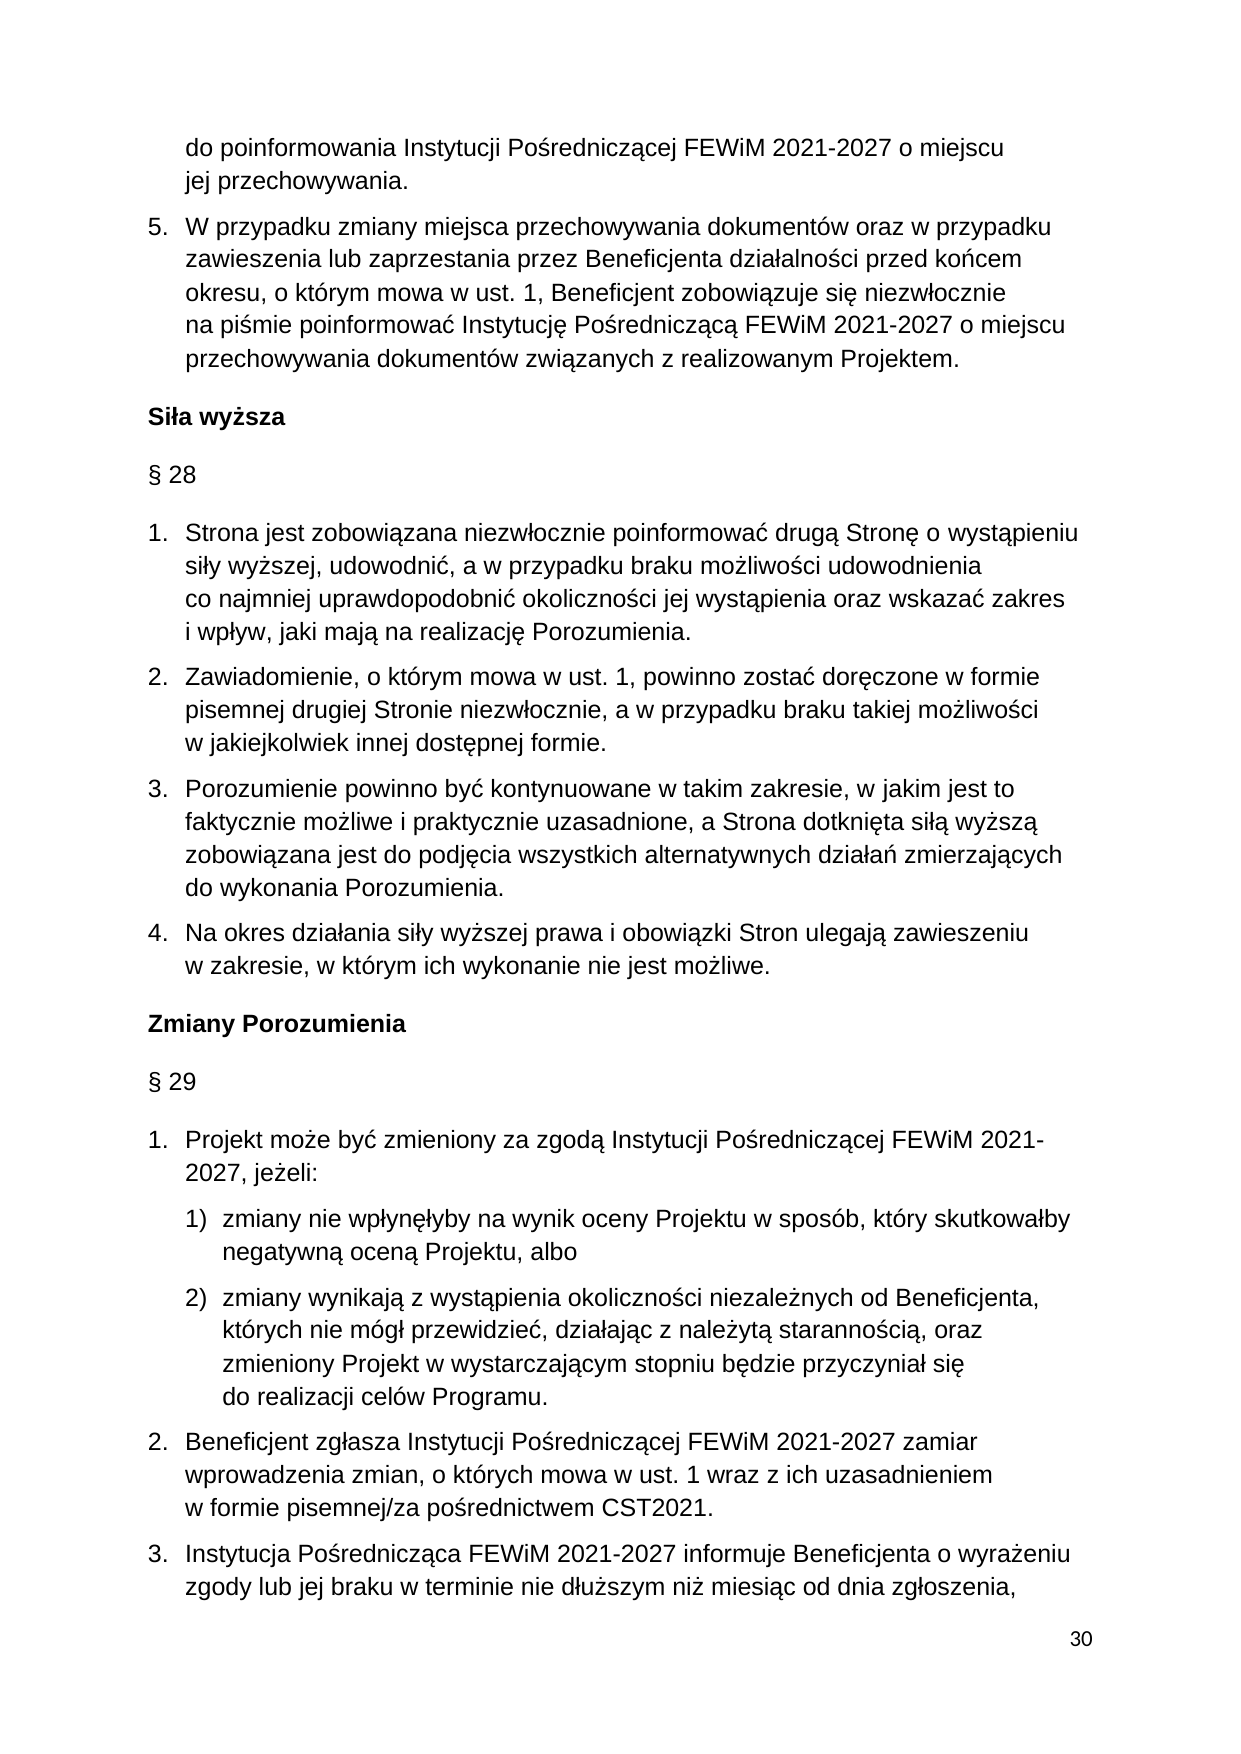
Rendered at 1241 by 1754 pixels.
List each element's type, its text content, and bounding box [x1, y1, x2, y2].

list Na okres działania siły wyższej prawa i obowiązki Stron ulegają zawieszeniu w zakresie, w którym ich wykonanie nie jest możliwe. [148, 918, 1092, 980]
list zmiany wynikają z wystąpienia okoliczności niezależnych od Beneficjenta, których nie mógł przewidzieć, działając z należytą starannością, oraz zmieniony Projekt w wystarczającym stopniu będzie przyczyniał się do realizacji celów Programu. [185, 1282, 1092, 1410]
list Projekt może być zmieniony za zgodą Instytucji Pośredniczącej FEWiM 2021-2027, jeżeli: [148, 1125, 1092, 1187]
text Zmiany Porozumienia [148, 1009, 1092, 1038]
list zmiany nie wpłynęłyby na wynik oceny Projektu w sposób, który skutkowałby negatywną oceną Projektu, albo [185, 1204, 1092, 1266]
list Porozumienie powinno być kontynuowane w takim zakresie, w jakim jest to faktycznie możliwe i praktycznie uzasadnione, a Strona dotknięta siłą wyższą zobowiązana jest do podjęcia wszystkich alternatywnych działań zmierzających do wykonania Porozumienia. [148, 774, 1092, 902]
text Siła wyższa [148, 402, 1092, 430]
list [148, 133, 1092, 195]
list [148, 1539, 1092, 1600]
list Beneficjent zgłasza Instytucji Pośredniczącej FEWiM 2021-2027 zamiar wprowadzenia zmian, o których mowa w ust. 1 wraz z ich uzasadnieniem w formie pisemnej/za pośrednictwem CST2021. [148, 1427, 1092, 1522]
list Strona jest zobowiązana niezwłocznie poinformować drugą Stronę o wystąpieniu siły wyższej, udowodnić, a w przypadku braku możliwości udowodnienia co najmniej uprawdopodobnić okoliczności jej wystąpienia oraz wskazać zakres i wpływ, jaki mają na realizację Porozumienia. [148, 518, 1092, 645]
text § 29 [148, 1067, 1092, 1096]
list W przypadku zmiany miejsca przechowywania dokumentów oraz w przypadku zawieszenia lub zaprzestania przez Beneficjenta działalności przed końcem okresu, o którym mowa w ust. 1, Beneficjent zobowiązuje się niezwłocznie na piśmie poinformować Instytucję Pośredniczącą FEWiM 2021-2027 o miejscu przechowywania dokumentów związanych z realizowanym Projektem. [148, 211, 1092, 372]
list Zawiadomienie, o którym mowa w ust. 1, powinno zostać doręczone w formie pisemnej drugiej Stronie niezwłocznie, a w przypadku braku takiej możliwości w jakiejkolwiek innej dostępnej formie. [148, 662, 1092, 757]
text § 28 [148, 459, 1092, 488]
